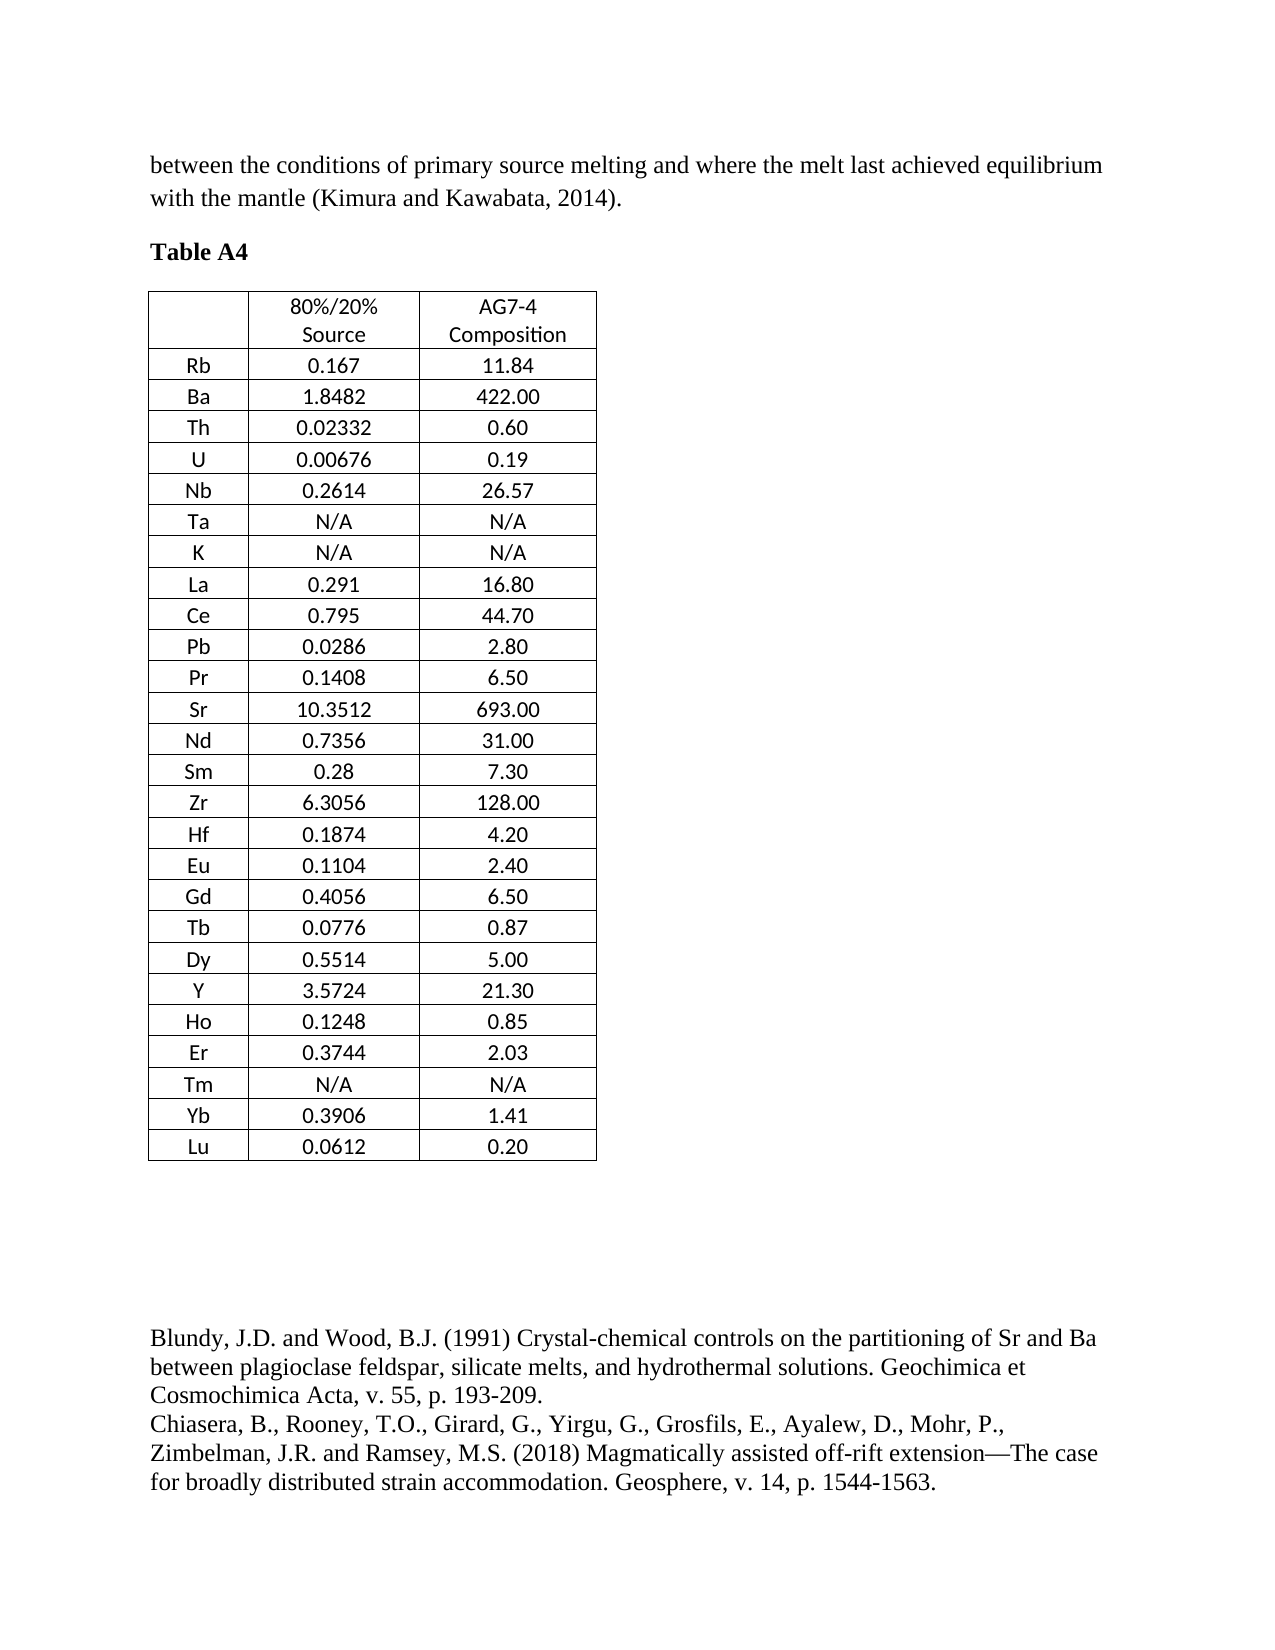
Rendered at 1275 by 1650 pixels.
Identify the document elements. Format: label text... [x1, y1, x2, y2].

table_cell 0.2614 [249, 474, 419, 504]
table_cell Nb [149, 474, 248, 504]
table_cell 11.84 [420, 349, 596, 379]
table_cell 5.00 [420, 943, 596, 973]
table_cell Ce [149, 599, 248, 629]
table_cell 0.0776 [249, 911, 419, 942]
table_cell 0.0612 [249, 1130, 419, 1160]
table_cell 0.3744 [249, 1036, 419, 1067]
table_cell Th [149, 411, 248, 442]
table_cell 21.30 [420, 974, 596, 1004]
table_cell 0.02332 [249, 411, 419, 442]
table_cell 2.80 [420, 630, 596, 660]
table_cell 2.40 [420, 849, 596, 879]
table_cell La [149, 568, 248, 598]
table_cell Pb [149, 630, 248, 660]
table_cell 1.41 [420, 1099, 596, 1129]
table_cell 0.1408 [249, 661, 419, 692]
table_cell 26.57 [420, 474, 596, 504]
table_cell 0.87 [420, 911, 596, 942]
table_cell 0.20 [420, 1130, 596, 1160]
table_cell Sr [149, 693, 248, 723]
table_cell Ta [149, 505, 248, 535]
table_cell 0.1248 [249, 1005, 419, 1035]
table_cell Tb [149, 911, 248, 942]
table_cell Dy [149, 943, 248, 973]
table_header 80%/20% Source [249, 292, 419, 348]
table_cell 6.3056 [249, 786, 419, 817]
table_cell 31.00 [420, 724, 596, 754]
table_cell 128.00 [420, 786, 596, 817]
table_cell K [149, 536, 248, 567]
table_cell Y [149, 974, 248, 1004]
table_cell 16.80 [420, 568, 596, 598]
table_cell N/A [420, 1068, 596, 1098]
table_cell N/A [420, 536, 596, 567]
table_cell N/A [249, 536, 419, 567]
table_cell 2.03 [420, 1036, 596, 1067]
table_cell 0.3906 [249, 1099, 419, 1129]
table_cell 1.8482 [249, 380, 419, 410]
table_cell Tm [149, 1068, 248, 1098]
table_cell 0.795 [249, 599, 419, 629]
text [150, 150, 1125, 212]
table_cell N/A [249, 505, 419, 535]
table_cell 0.0286 [249, 630, 419, 660]
table_header AG7-4 Composition [420, 292, 596, 348]
table_cell Lu [149, 1130, 248, 1160]
table_cell 0.00676 [249, 443, 419, 473]
table_cell 4.20 [420, 818, 596, 848]
table_cell 0.5514 [249, 943, 419, 973]
table_cell Nd [149, 724, 248, 754]
table_cell 422.00 [420, 380, 596, 410]
table_cell Er [149, 1036, 248, 1067]
table_cell Rb [149, 349, 248, 379]
table_cell U [149, 443, 248, 473]
table_cell 6.50 [420, 880, 596, 910]
table_cell 0.167 [249, 349, 419, 379]
table_cell 0.1104 [249, 849, 419, 879]
table_cell Ba [149, 380, 248, 410]
text Blundy, J.D. and Wood, B.J. (1991) Crystal-chemical controls on the partitioning of Sr and Ba between plagioclase feldspar, silicate melts, and hydrothermal solutions. Geochimica et Cosmochimica Acta, v. 55, p. 193-209. [150, 1323, 1125, 1409]
table_cell Eu [149, 849, 248, 879]
table_cell 7.30 [420, 755, 596, 785]
table_cell 0.60 [420, 411, 596, 442]
table_cell Gd [149, 880, 248, 910]
table_cell Yb [149, 1099, 248, 1129]
table_cell Hf [149, 818, 248, 848]
table_cell N/A [420, 505, 596, 535]
table_cell Ho [149, 1005, 248, 1035]
table_cell 3.5724 [249, 974, 419, 1004]
table_cell 10.3512 [249, 693, 419, 723]
text Chiasera, B., Rooney, T.O., Girard, G., Yirgu, G., Grosfils, E., Ayalew, D., Mohr, P., Zimbelman, J.R. and Ramsey, M.S. (2018) Magmatically assisted off-rift extension—The case for broadly distributed strain accommodation. Geosphere, v. 14, p. 1544-1563. [150, 1409, 1125, 1495]
table_cell 0.291 [249, 568, 419, 598]
table_cell 0.28 [249, 755, 419, 785]
table_cell Zr [149, 786, 248, 817]
text Table A4 [150, 237, 1125, 266]
table_cell 44.70 [420, 599, 596, 629]
table_cell 0.19 [420, 443, 596, 473]
table_cell 6.50 [420, 661, 596, 692]
table_header [149, 292, 248, 348]
table_cell Sm [149, 755, 248, 785]
table_cell 0.7356 [249, 724, 419, 754]
table_cell 0.85 [420, 1005, 596, 1035]
table_cell 0.1874 [249, 818, 419, 848]
table_cell 693.00 [420, 693, 596, 723]
table_cell Pr [149, 661, 248, 692]
table_cell N/A [249, 1068, 419, 1098]
table_cell 0.4056 [249, 880, 419, 910]
